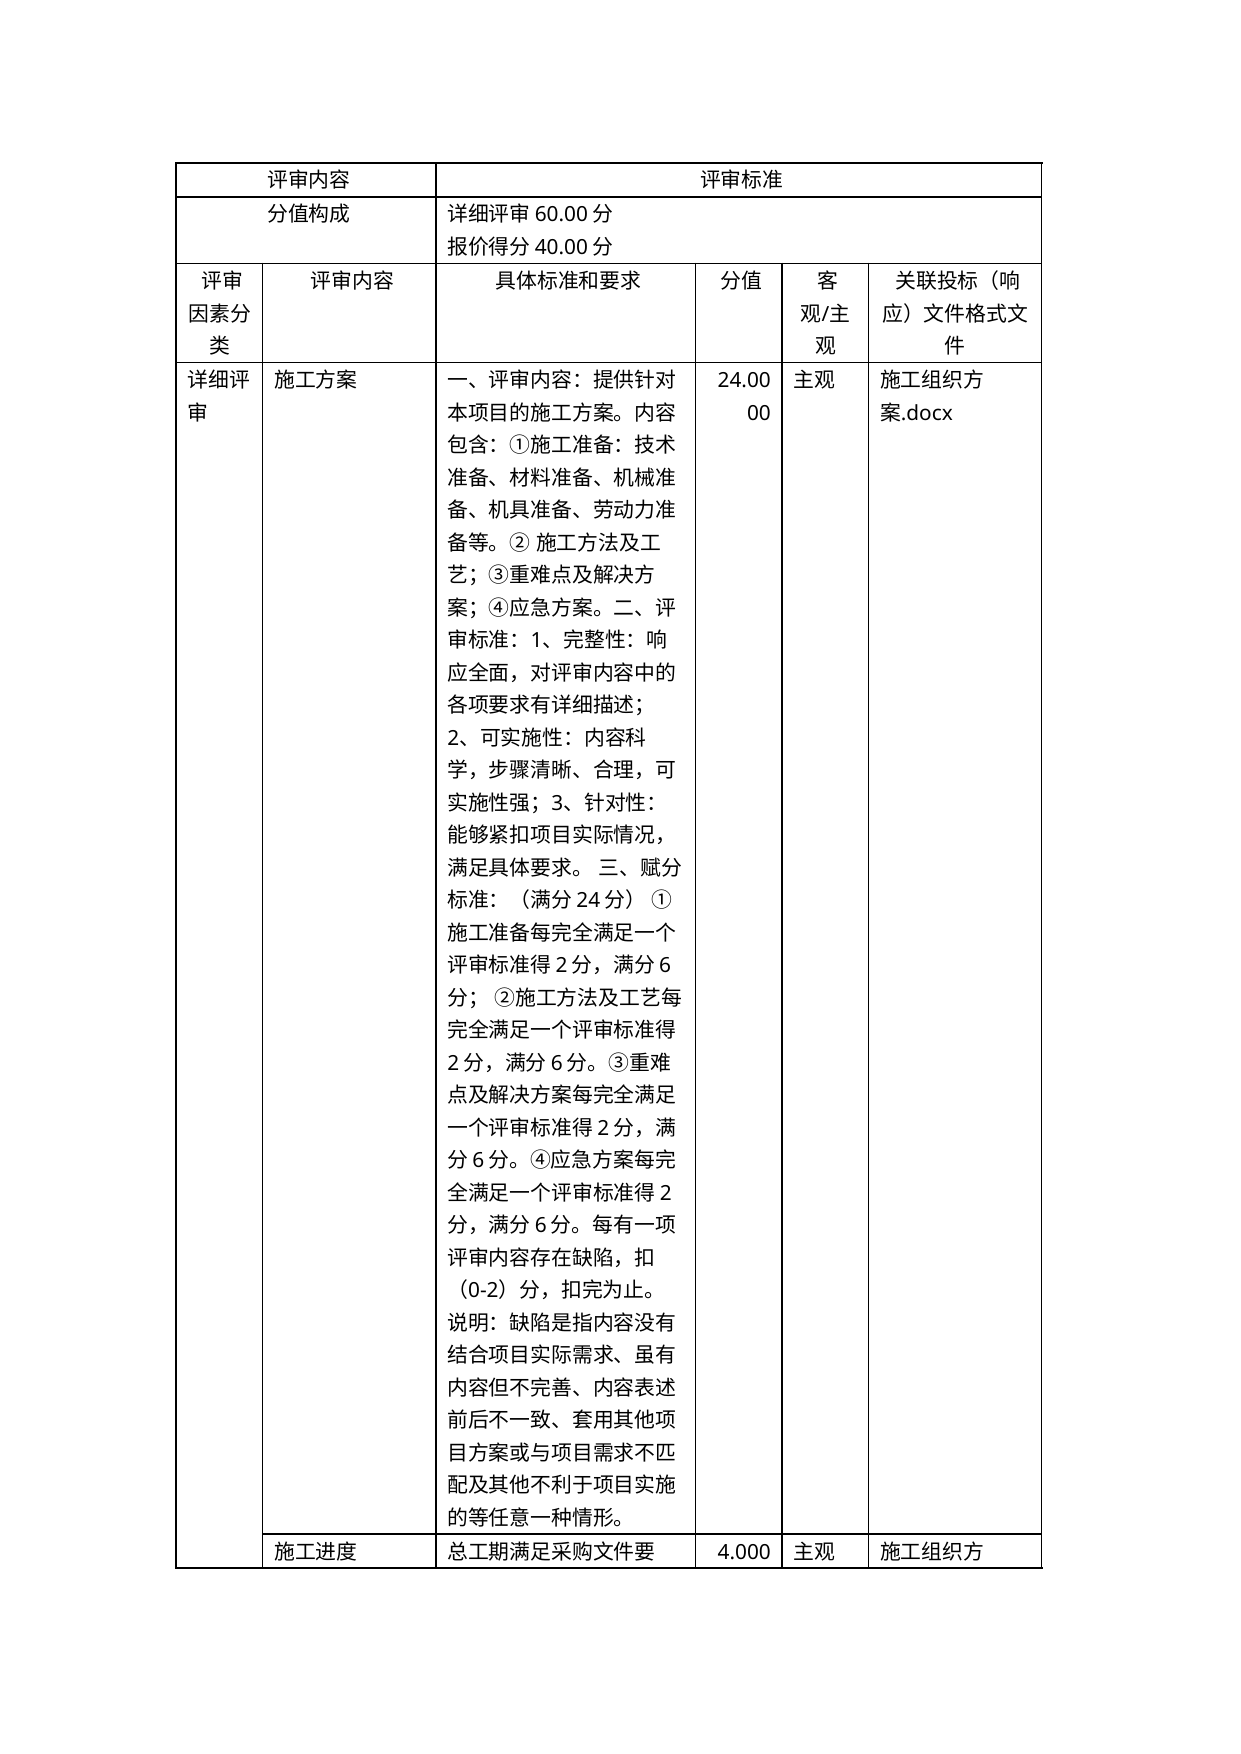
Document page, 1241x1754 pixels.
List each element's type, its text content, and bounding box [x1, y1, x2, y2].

table_cell 关联投标（响应）文件格式文件 [869, 264, 1041, 362]
table_cell 施工方案 [263, 363, 435, 1533]
table_cell 具体标准和要求 [437, 264, 695, 362]
table_cell 主观 [783, 363, 868, 1533]
table_header 评审内容 [177, 164, 435, 196]
table_cell 详细评审 [177, 363, 262, 1567]
table_cell 一、评审内容：提供针对本项目的施工方案。内容包含：①施工准备：技术准备、材料准备、机械准备、机具准备、劳动力准备等。② 施工方法及工艺；③重难点及解决方案；④应急方案。二、评审标准：1、完整性：响应全面，对评审内容中的各项要求有详细描述；2、可实施性：内容科学，步骤清晰、合理，可实施性强；3、针对性：能够紧扣项目实际情况，满足具体要求。 三、赋分标准：（满分24分） ①施工准备每完全满足一个评审标准得2分，满分6分； ②施工方法及工艺每完全满足一个评审标准得2分，满分6分。③重难点及解决方案每完全满足一个评审标准得2分，满分6分。④应急方案每完全满足一个评审标准得2分，满分6分。每有一项评审内容存在缺陷，扣（0-2）分，扣完为止。 说明：缺陷是指内容没有结合项目实际需求、虽有内容但不完善、内容表述前后不一致、套用其他项目方案或与项目需求不匹配及其他不利于项目实施的等任意一种情形。 [437, 363, 695, 1533]
table_header 评审标准 [437, 164, 1041, 196]
table_cell 分值构成 [177, 198, 435, 263]
table_cell 评审因素分类 [177, 264, 262, 362]
table_cell 施工进度 [263, 1535, 435, 1567]
table_cell 客观/主观 [783, 264, 868, 362]
table_cell 主观 [783, 1535, 868, 1567]
table_cell 评审内容 [263, 264, 435, 362]
table_cell 施工组织方案.docx [869, 1535, 1041, 1567]
table_cell 4.0000 [696, 1535, 781, 1567]
table_cell 分值 [696, 264, 781, 362]
table_cell 详细评审60.00分 报价得分40.00分 [437, 198, 1041, 263]
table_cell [437, 1535, 695, 1567]
table_cell 施工组织方案.docx [869, 363, 1041, 1533]
table_cell 24.0000 [696, 363, 781, 1533]
